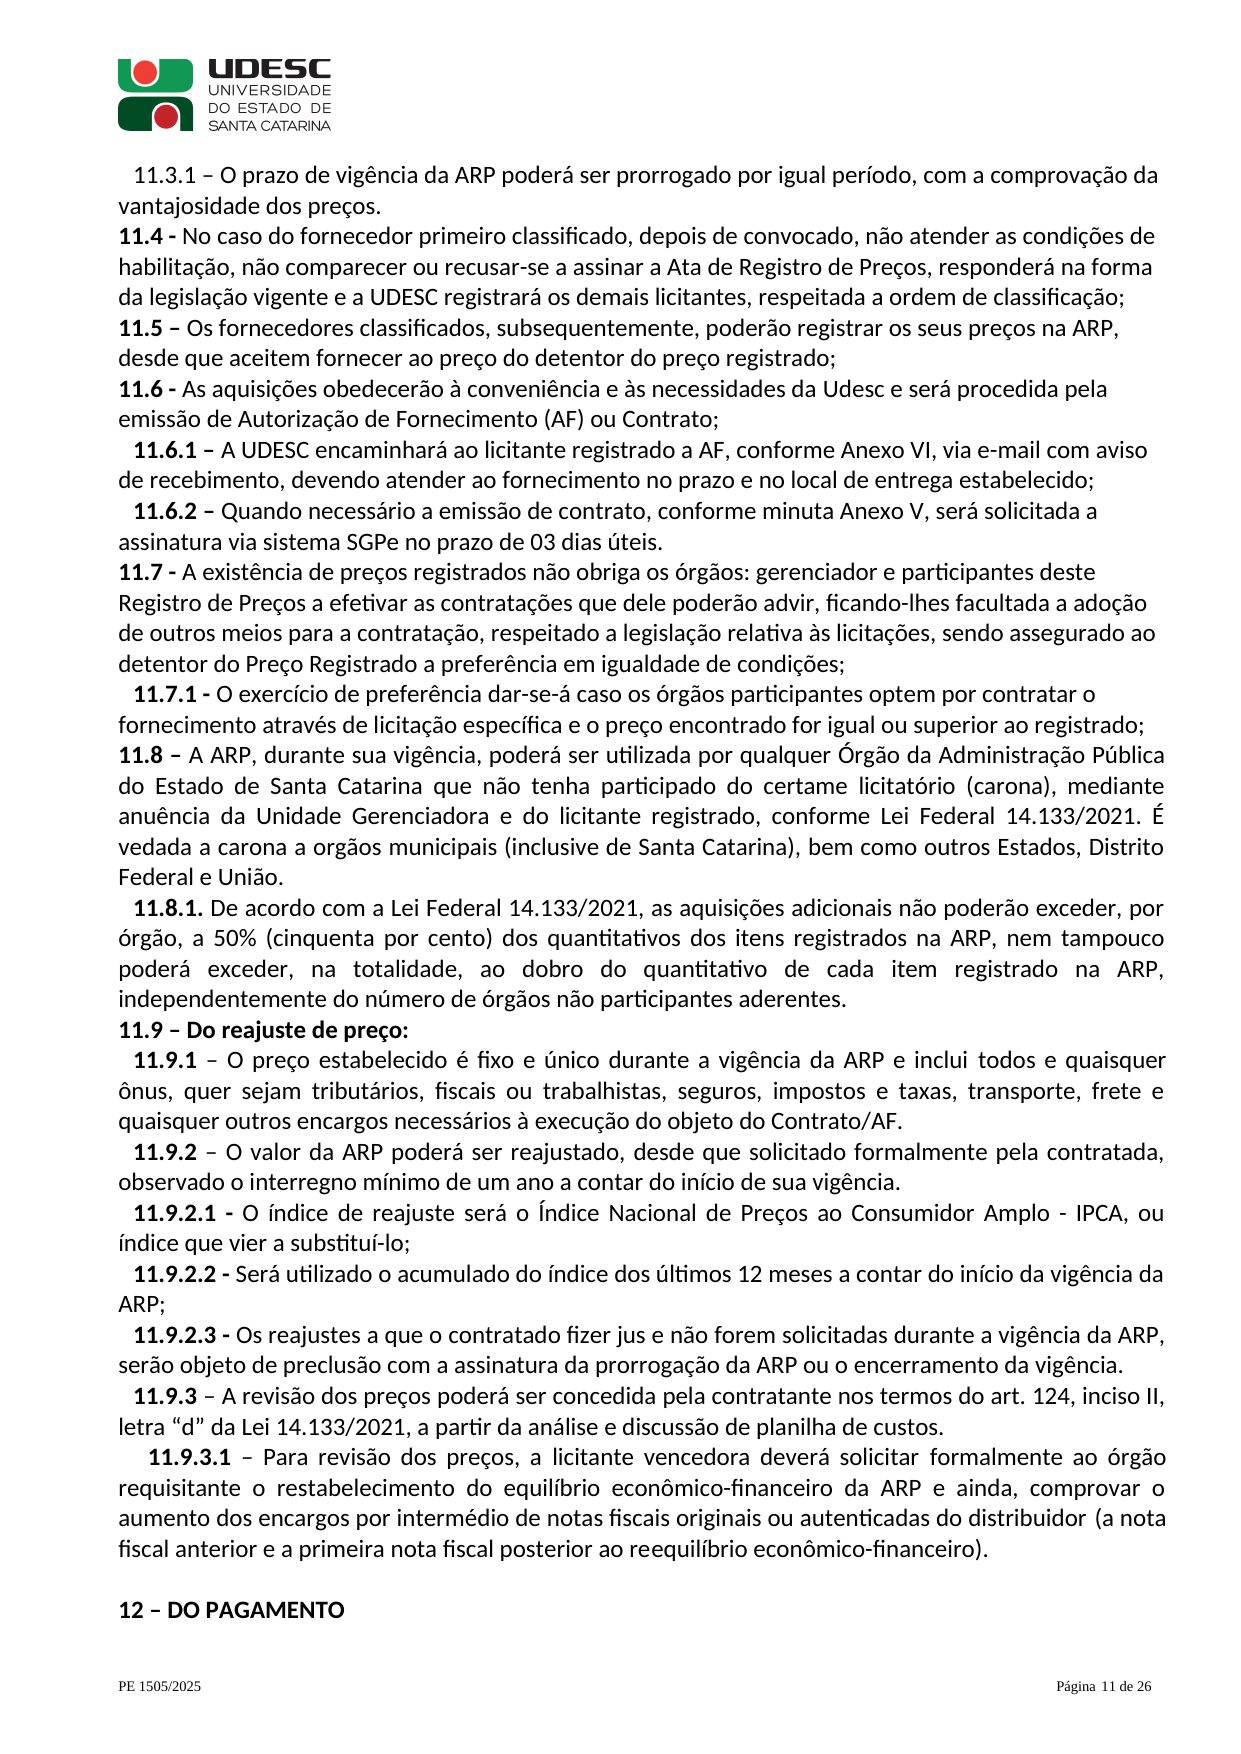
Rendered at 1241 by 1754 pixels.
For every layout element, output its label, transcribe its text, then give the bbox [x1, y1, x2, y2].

text 11.9 – Do reajuste de preço: [118, 1014, 1166, 1044]
text 11.7 - A existência de preços registrados não obriga os órgãos: gerenciador e participantes deste Registro de Preços a efetivar as contratações que dele poderão advir, ficando-lhes facultada a adoção de outros meios para a contratação, respeitado a legislação relativa às licitações, sendo assegurado ao detentor do Preço Registrado a preferência em igualdade de condições; [118, 556, 1166, 678]
text 11.6.1 – A UDESC encaminhará ao licitante registrado a AF, conforme Anexo VI, via e-mail com aviso de recebimento, devendo atender ao fornecimento no prazo e no local de entrega estabelecido; [118, 434, 1166, 495]
text 11.9.1 – O preço estabelecido é fixo e único durante a vigência da ARP e inclui todos e quaisquer ônus, quer sejam tributários, fiscais ou trabalhistas, seguros, impostos e taxas, transporte, frete e quaisquer outros encargos necessários à execução do objeto do Contrato/AF. [118, 1044, 1166, 1136]
text 11.6.2 – Quando necessário a emissão de contrato, conforme minuta Anexo V, será solicitada a assinatura via sistema SGPe no prazo de 03 dias úteis. [118, 495, 1166, 556]
picture [118, 59, 331, 131]
text 11.9.2 – O valor da ARP poderá ser reajustado, desde que solicitado formalmente pela contratada, observado o interregno mínimo de um ano a contar do início de sua vigência. [118, 1136, 1166, 1197]
text 11.4 - No caso do fornecedor primeiro classificado, depois de convocado, não atender as condições de habilitação, não comparecer ou recusar-se a assinar a Ata de Registro de Preços, responderá na forma da legislação vigente e a UDESC registrará os demais licitantes, respeitada a ordem de classificação; [118, 220, 1166, 312]
text 11.7.1 - O exercício de preferência dar-se-á caso os órgãos participantes optem por contratar o fornecimento através de licitação específica e o preço encontrado for igual ou superior ao registrado; [118, 678, 1166, 739]
text 12 – DO PAGAMENTO [118, 1594, 1166, 1624]
text 11.8.1. De acordo com a Lei Federal 14.133/2021, as aquisições adicionais não poderão exceder, por órgão, a 50% (cinquenta por cento) dos quantitativos dos itens registrados na ARP, nem tampouco poderá exceder, na totalidade, ao dobro do quantitativo de cada item registrado na ARP, independentemente do número de órgãos não participantes aderentes. [118, 892, 1166, 1014]
text 11.6 - As aquisições obedecerão à conveniência e às necessidades da Udesc e será procedida pela emissão de Autorização de Fornecimento (AF) ou Contrato; [118, 373, 1166, 434]
text 11.9.2.2 - Será utilizado o acumulado do índice dos últimos 12 meses a contar do início da vigência da ARP; [118, 1258, 1166, 1319]
text 11.3.1 – O prazo de vigência da ARP poderá ser prorrogado por igual período, com a comprovação da vantajosidade dos preços. [118, 159, 1166, 220]
text 11.8 – A ARP, durante sua vigência, poderá ser utilizada por qualquer Órgão da Administração Pública do Estado de Santa Catarina que não tenha participado do certame licitatório (carona), mediante anuência da Unidade Gerenciadora e do licitante registrado, conforme Lei Federal 14.133/2021. É vedada a carona a orgãos municipais (inclusive de Santa Catarina), bem como outros Estados, Distrito Federal e União. [118, 739, 1166, 892]
text 11.5 – Os fornecedores classificados, subsequentemente, poderão registrar os seus preços na ARP, desde que aceitem fornecer ao preço do detentor do preço registrado; [118, 312, 1166, 373]
text 11.9.3.1 – Para revisão dos preços, a licitante vencedora deverá solicitar formalmente ao órgão requisitante o restabelecimento do equilíbrio econômico-financeiro da ARP e ainda, comprovar o aumento dos encargos por intermédio de notas fiscais originais ou autenticadas do distribuidor (a nota fiscal anterior e a primeira nota fiscal posterior ao reequilíbrio econômico-financeiro). [118, 1441, 1166, 1563]
text 11.9.2.3 - Os reajustes a que o contratado fizer jus e não forem solicitadas durante a vigência da ARP, serão objeto de preclusão com a assinatura da prorrogação da ARP ou o encerramento da vigência. [118, 1319, 1166, 1380]
text 11.9.3 – A revisão dos preços poderá ser concedida pela contratante nos termos do art. 124, inciso II, letra “d” da Lei 14.133/2021, a partir da análise e discussão de planilha de custos. [118, 1380, 1166, 1441]
text 11.9.2.1 - O índice de reajuste será o Índice Nacional de Preços ao Consumidor Amplo - IPCA, ou índice que vier a substituí-lo; [118, 1197, 1166, 1258]
